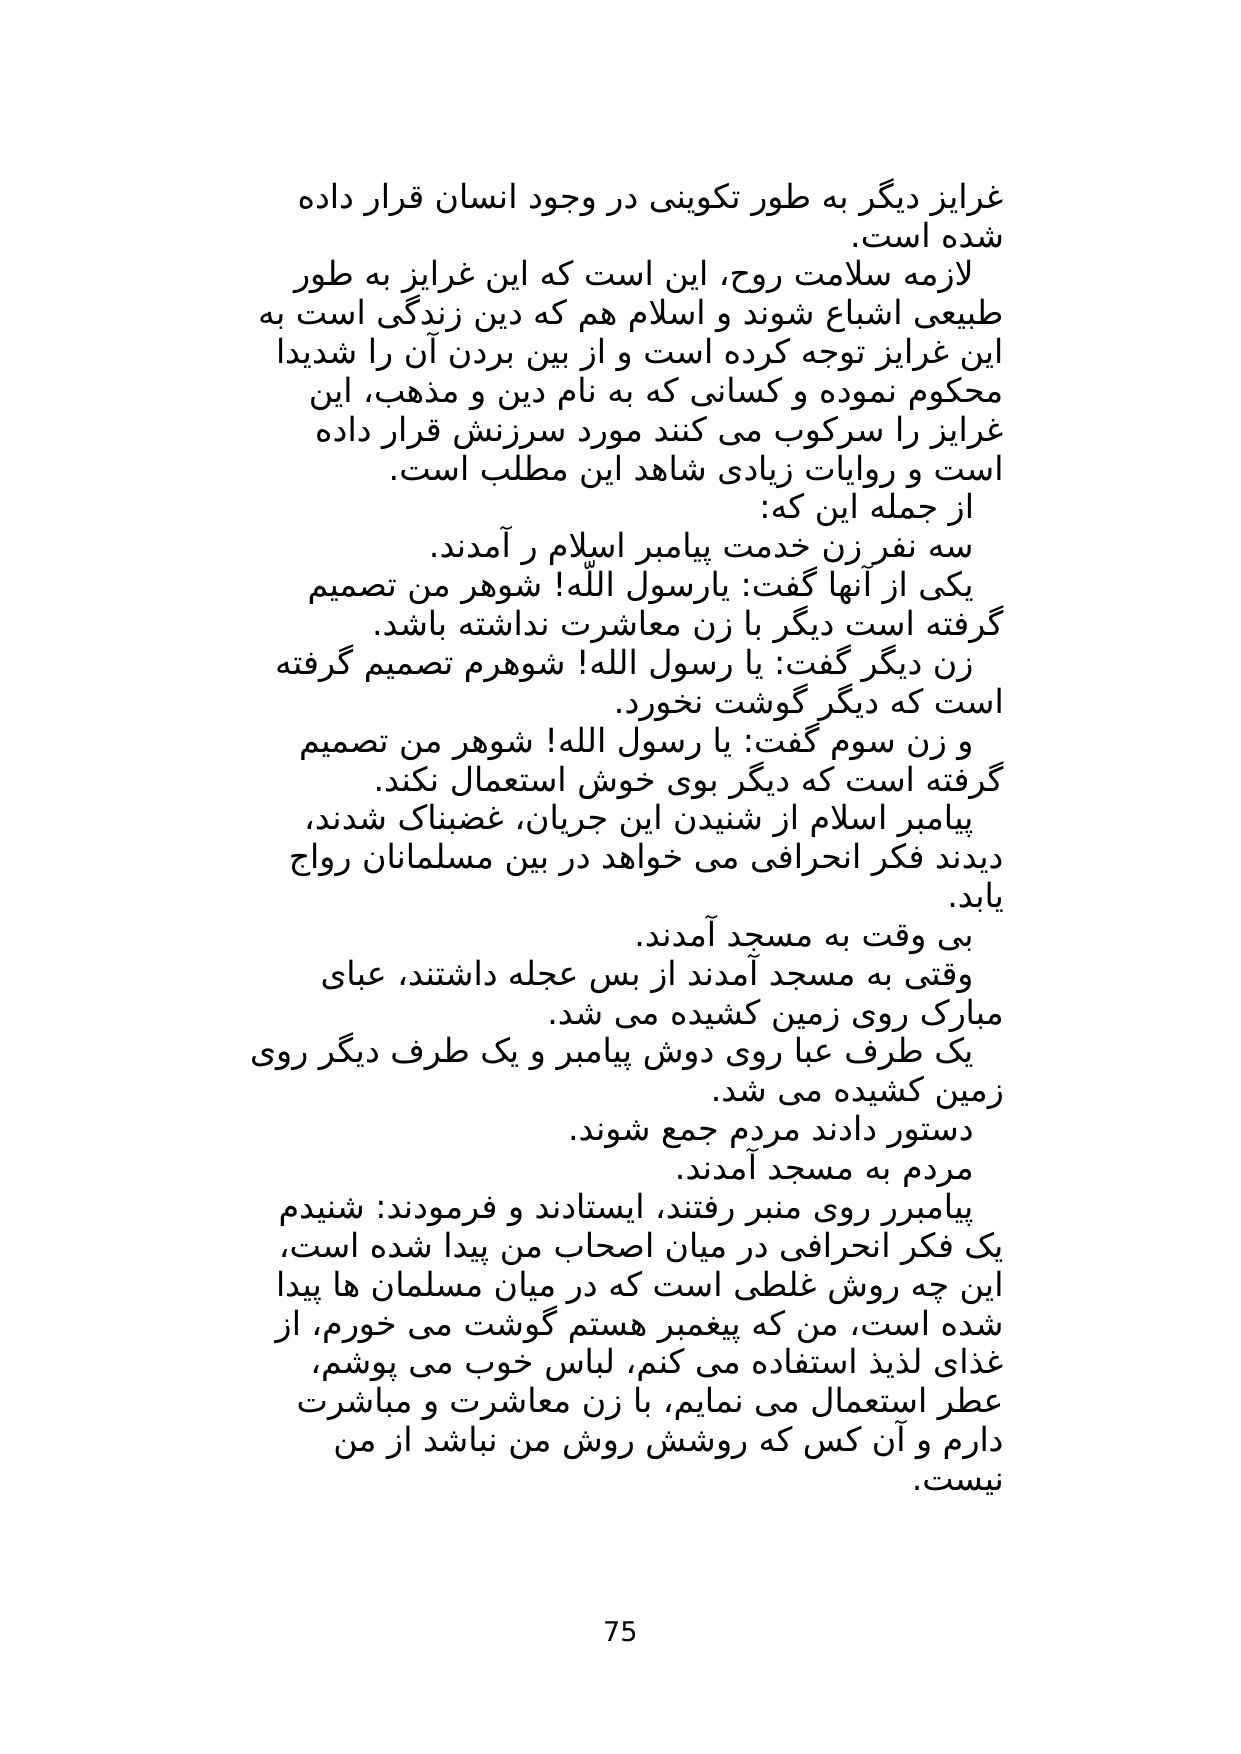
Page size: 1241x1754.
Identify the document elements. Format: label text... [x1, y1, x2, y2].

text وقتی به مسجد آمدند از بس عجله داشتند، عبای مبارک روی زمین کشیده می شد. [236, 954, 1004, 1032]
text پیامبر اسلام از شنیدن این جریان، غضبناک شدند، دیدند فکر انحرافی می خواهد در بین مسلمانان رواج یابد. [236, 799, 1004, 915]
text یک طرف عبا روی دوش پیامبر و یک طرف دیگر روی زمین کشیده می شد. [236, 1032, 1004, 1110]
text از جمله این که: [236, 488, 1004, 527]
text مردم به مسجد آمدند. [236, 1148, 1004, 1187]
text دستور دادند مردم جمع شوند. [236, 1110, 1004, 1148]
text لازمه سلامت روح، این است که این غرایز به طور طبیعی اشباع شوند و اسلام هم که دین زندگی است به این غرایز توجه کرده است و از بین بردن آن را شدیدا محکوم نموده و کسانی که به نام دین و مذهب، این غرایز را سرکوب می کنند مورد سرزنش قرار داده است و روایات زیادی شاهد این مطلب است. [236, 255, 1004, 488]
text پیامبرر روی منبر رفتند، ایستادند و فرمودند: شنیدم یک فکر انحرافی در میان اصحاب من پیدا شده است، این چه روش غلطی است که در میان مسلمان ها پیدا شده است، من که پیغمبر هستم گوشت می خورم، از غذای لذیذ استفاده می کنم، لباس خوب می پوشم، عطر استعمال می نمایم، با زن معاشرت و مباشرت دارم و آن کس که روشش روش من نباشد از من نیست. [236, 1187, 1004, 1498]
text بی وقت به مسجد آمدند. [236, 915, 1004, 954]
text و زن سوم گفت: یا رسول الله! شوهر من تصمیم گرفته است که دیگر بوی خوش استعمال نکند. [236, 721, 1004, 799]
text زن دیگر گفت: یا رسول الله! شوهرم تصمیم گرفته است که دیگر گوشت نخورد. [236, 643, 1004, 721]
text یکی از آنها گفت: یارسول اللّه! شوهر من تصمیم گرفته است دیگر با زن معاشرت نداشته باشد. [236, 566, 1004, 643]
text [236, 177, 1004, 255]
text سه نفر زن خدمت پیامبر اسلام ر آمدند. [236, 527, 1004, 566]
